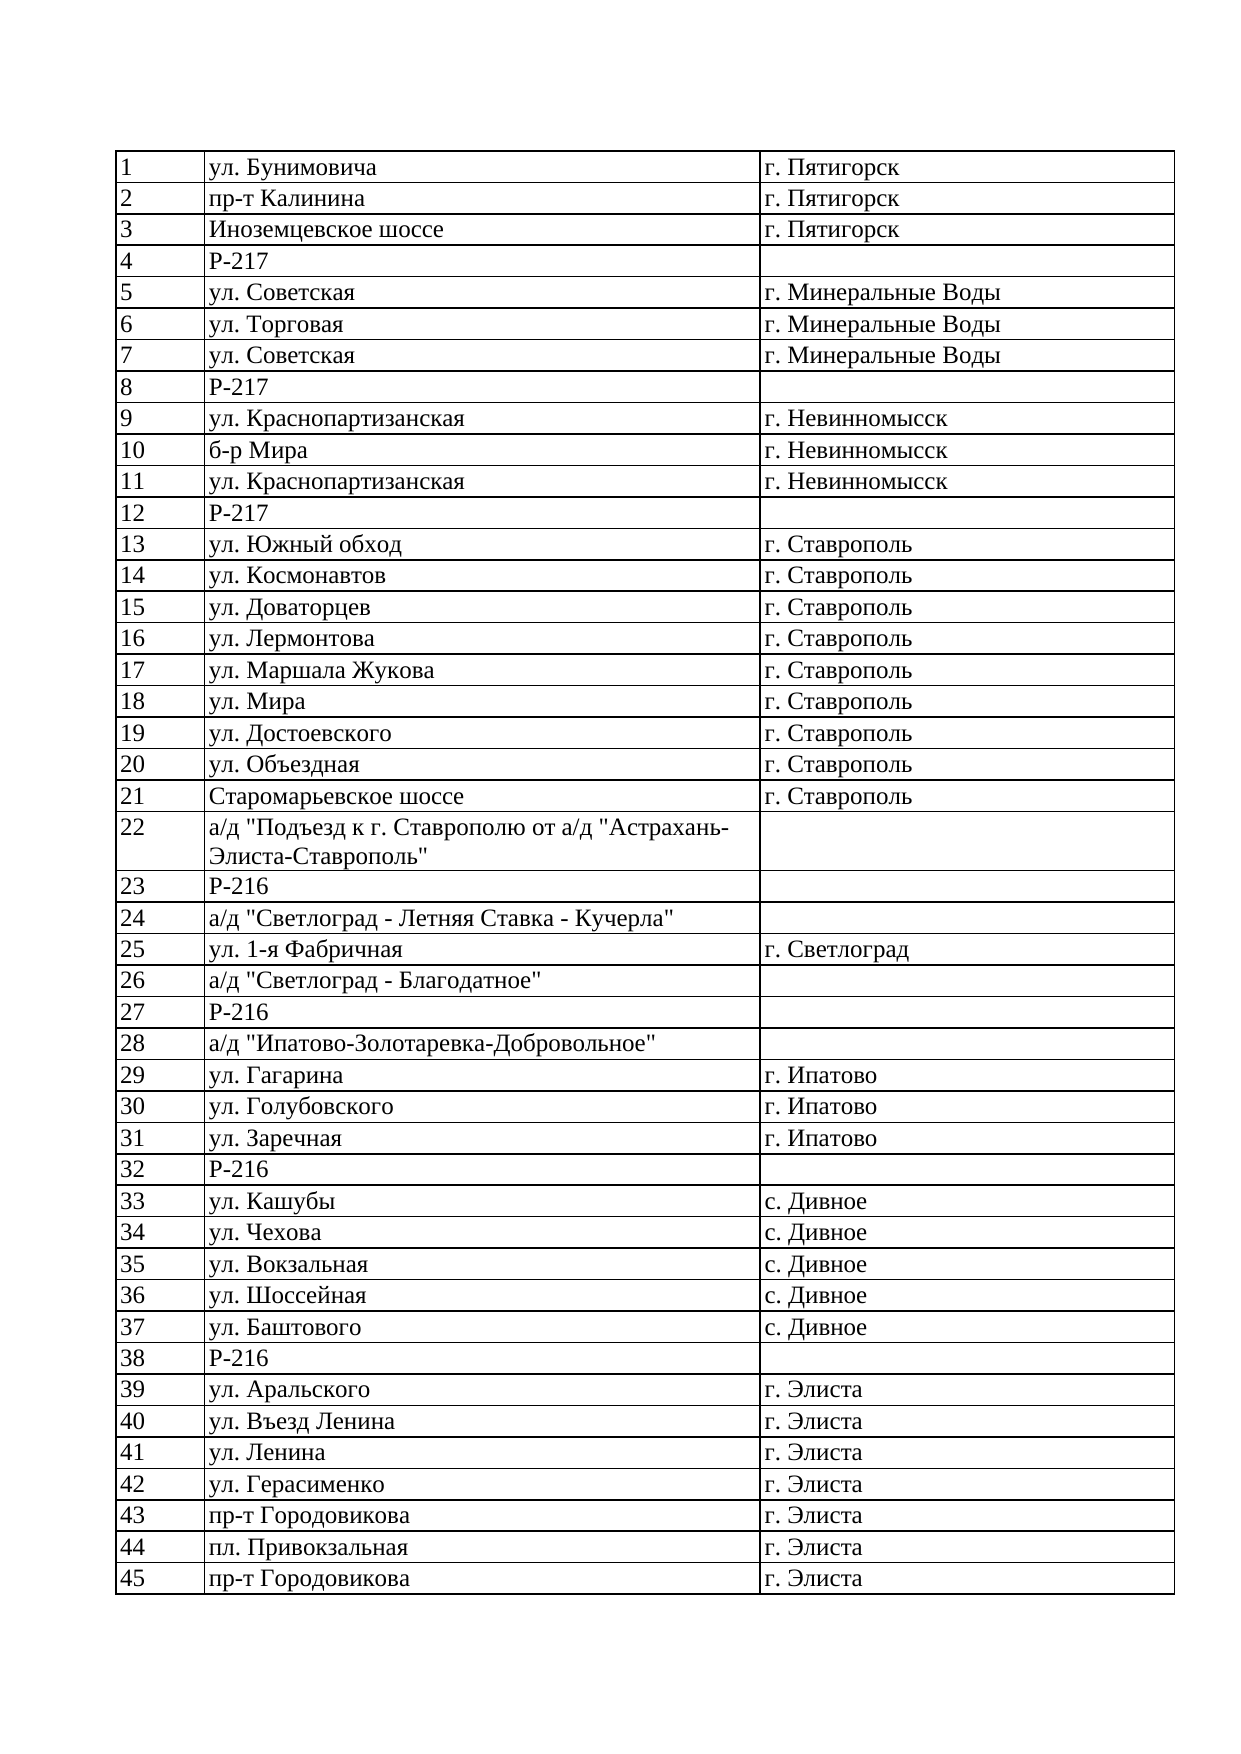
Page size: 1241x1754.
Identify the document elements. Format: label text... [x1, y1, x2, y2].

table_cell 9 [117, 403, 204, 433]
table_cell ул. Гагарина [205, 1060, 759, 1090]
table_cell ул. Маршала Жукова [205, 655, 759, 685]
table_cell г. Невинномысск [761, 435, 1174, 464]
table_cell 3 [117, 215, 204, 244]
table_cell 16 [117, 623, 204, 653]
table_cell [761, 246, 1174, 276]
table_cell 2 [117, 183, 204, 213]
table_cell 29 [117, 1060, 204, 1090]
table_cell 30 [117, 1092, 204, 1121]
table_cell 21 [117, 781, 204, 811]
table_cell г. Ставрополь [761, 781, 1174, 811]
table_cell б-р Мира [205, 435, 759, 464]
table_cell г. Элиста [761, 1532, 1174, 1562]
table_cell [761, 1343, 1174, 1373]
table_cell 45 [117, 1563, 204, 1593]
table_cell ул. Герасименко [205, 1469, 759, 1499]
table_cell ул. Шоссейная [205, 1280, 759, 1310]
table_cell 18 [117, 686, 204, 716]
table_cell ул. Советская [205, 340, 759, 370]
table_cell ул. Аральского [205, 1375, 759, 1404]
table_cell Р-216 [205, 871, 759, 901]
table_cell ул. Лермонтова [205, 623, 759, 653]
table_cell Р-216 [205, 1343, 759, 1373]
table_cell ул. Бунимовича [205, 152, 759, 181]
table_cell ул. Южный обход [205, 529, 759, 559]
table_cell ул. Кашубы [205, 1186, 759, 1216]
table_cell г. Элиста [761, 1469, 1174, 1499]
table_cell Иноземцевское шоссе [205, 215, 759, 244]
table_cell ул. Торговая [205, 309, 759, 339]
table_cell 22 [117, 812, 204, 870]
table_cell [761, 498, 1174, 527]
table_cell г. Элиста [761, 1563, 1174, 1593]
table_cell 4 [117, 246, 204, 276]
table_cell 36 [117, 1280, 204, 1310]
table_cell [761, 871, 1174, 901]
table_cell ул. Достоевского [205, 718, 759, 748]
table_cell 35 [117, 1249, 204, 1279]
table_cell ул. Объездная [205, 749, 759, 779]
table_cell 44 [117, 1532, 204, 1562]
table_cell 8 [117, 372, 204, 402]
table_cell ул. Ленина [205, 1438, 759, 1467]
table_cell г. Ипатово [761, 1092, 1174, 1121]
table_cell 40 [117, 1406, 204, 1436]
table_cell 25 [117, 934, 204, 964]
table_cell г. Ставрополь [761, 592, 1174, 622]
table_cell г. Ставрополь [761, 655, 1174, 685]
table_cell ул. Въезд Ленина [205, 1406, 759, 1436]
table_cell г. Ипатово [761, 1123, 1174, 1153]
table_cell Р-217 [205, 372, 759, 402]
table_cell ул. Краснопартизанская [205, 403, 759, 433]
table_cell 39 [117, 1375, 204, 1404]
table_cell ул. Чехова [205, 1217, 759, 1247]
table_cell 19 [117, 718, 204, 748]
table_cell пр-т Городовикова [205, 1563, 759, 1593]
table_cell г. Ставрополь [761, 749, 1174, 779]
table_cell 6 [117, 309, 204, 339]
table_cell [761, 812, 1174, 870]
table_cell г. Невинномысск [761, 403, 1174, 433]
table_cell с. Дивное [761, 1217, 1174, 1247]
table_cell 41 [117, 1438, 204, 1467]
table_cell г. Пятигорск [761, 183, 1174, 213]
table_cell г. Ставрополь [761, 529, 1174, 559]
table_cell с. Дивное [761, 1186, 1174, 1216]
table_cell г. Светлоград [761, 934, 1174, 964]
table_cell г. Ставрополь [761, 561, 1174, 590]
table_cell с. Дивное [761, 1280, 1174, 1310]
table_cell 10 [117, 435, 204, 464]
table_cell г. Минеральные Воды [761, 340, 1174, 370]
table_cell ул. Краснопартизанская [205, 466, 759, 496]
table_cell а/д "Подъезд к г. Ставрополю от а/д "Астрахань-Элиста-Ставрополь" [205, 812, 759, 870]
table_cell 38 [117, 1343, 204, 1373]
table_cell [761, 903, 1174, 933]
table_cell ул. Баштового [205, 1312, 759, 1342]
table_cell а/д "Светлоград - Благодатное" [205, 966, 759, 996]
table_cell ул. Вокзальная [205, 1249, 759, 1279]
table_cell 11 [117, 466, 204, 496]
table_cell Р-217 [205, 246, 759, 276]
table_cell г. Ставрополь [761, 623, 1174, 653]
table_cell [761, 966, 1174, 996]
table_cell с. Дивное [761, 1312, 1174, 1342]
table_cell ул. Заречная [205, 1123, 759, 1153]
table_cell а/д "Светлоград - Летняя Ставка - Кучерла" [205, 903, 759, 933]
table_cell 15 [117, 592, 204, 622]
table_cell г. Ипатово [761, 1060, 1174, 1090]
table_cell ул. Голубовского [205, 1092, 759, 1121]
table_cell г. Ставрополь [761, 718, 1174, 748]
table_cell ул. 1-я Фабричная [205, 934, 759, 964]
table_cell 1 [117, 152, 204, 181]
table_cell ул. Советская [205, 277, 759, 307]
table_cell 34 [117, 1217, 204, 1247]
table_cell 31 [117, 1123, 204, 1153]
table_cell г. Минеральные Воды [761, 309, 1174, 339]
table_cell г. Элиста [761, 1406, 1174, 1436]
table_cell ул. Доваторцев [205, 592, 759, 622]
table_cell 23 [117, 871, 204, 901]
table_cell 27 [117, 997, 204, 1027]
table_cell Р-216 [205, 997, 759, 1027]
table_cell 12 [117, 498, 204, 527]
table_cell а/д "Ипатово-Золотаревка-Добровольное" [205, 1029, 759, 1058]
table_cell 37 [117, 1312, 204, 1342]
table_cell ул. Космонавтов [205, 561, 759, 590]
table_cell [761, 1155, 1174, 1184]
table_cell [761, 1029, 1174, 1058]
table_cell ул. Мира [205, 686, 759, 716]
table_cell г. Ставрополь [761, 686, 1174, 716]
table_cell Старомарьевское шоссе [205, 781, 759, 811]
table_cell г. Элиста [761, 1501, 1174, 1530]
table_cell 26 [117, 966, 204, 996]
table_cell 5 [117, 277, 204, 307]
table_cell г. Минеральные Воды [761, 277, 1174, 307]
table_cell г. Пятигорск [761, 152, 1174, 181]
table_cell 42 [117, 1469, 204, 1499]
table_cell пр-т Калинина [205, 183, 759, 213]
table_cell [761, 997, 1174, 1027]
table_cell г. Элиста [761, 1438, 1174, 1467]
table_cell пр-т Городовикова [205, 1501, 759, 1530]
table_cell Р-216 [205, 1155, 759, 1184]
table_cell 33 [117, 1186, 204, 1216]
table_cell 13 [117, 529, 204, 559]
table_cell [761, 372, 1174, 402]
table_cell пл. Привокзальная [205, 1532, 759, 1562]
table_cell 28 [117, 1029, 204, 1058]
table_cell 14 [117, 561, 204, 590]
table_cell 17 [117, 655, 204, 685]
table_cell 24 [117, 903, 204, 933]
table_cell г. Элиста [761, 1375, 1174, 1404]
table_cell 20 [117, 749, 204, 779]
table_cell 7 [117, 340, 204, 370]
table_cell с. Дивное [761, 1249, 1174, 1279]
table_cell 43 [117, 1501, 204, 1530]
table_cell г. Пятигорск [761, 215, 1174, 244]
table_cell г. Невинномысск [761, 466, 1174, 496]
table_cell Р-217 [205, 498, 759, 527]
table_cell 32 [117, 1155, 204, 1184]
